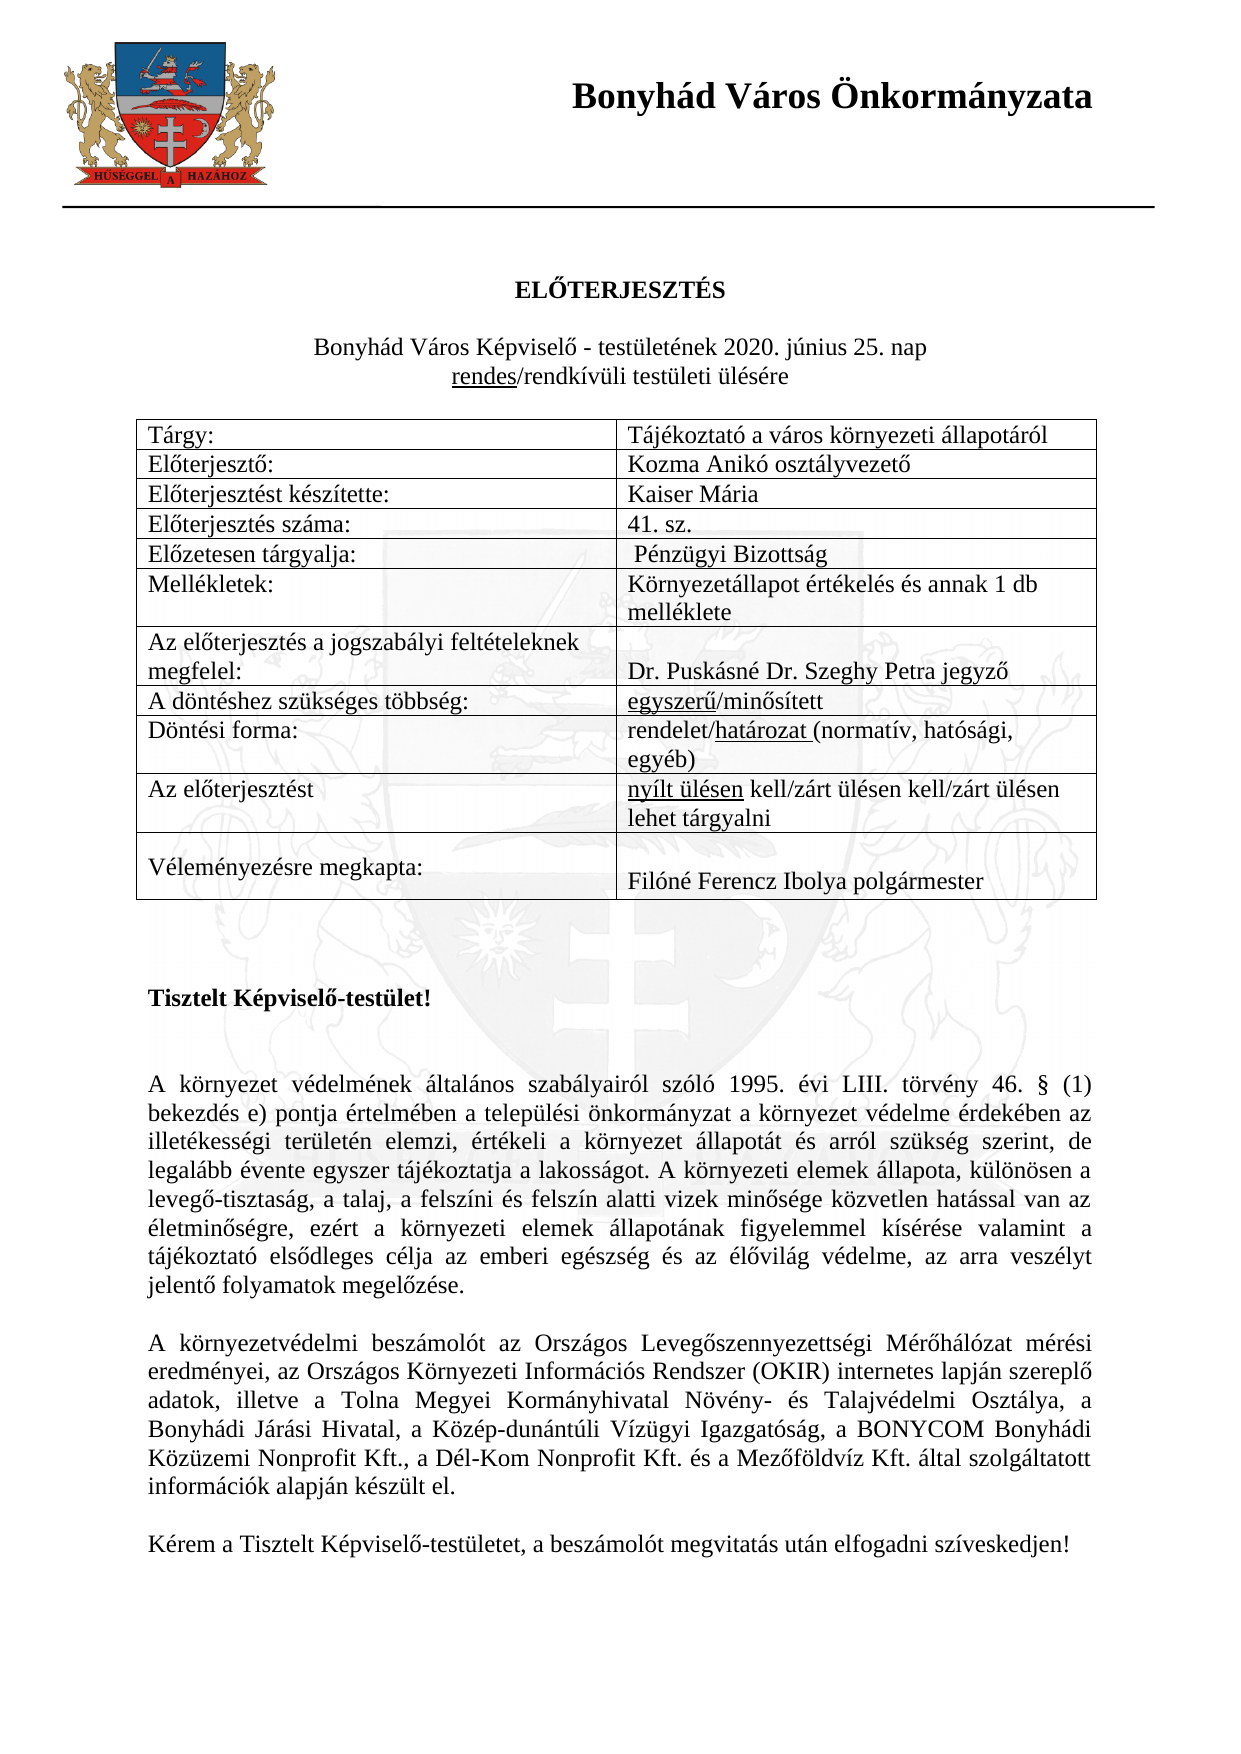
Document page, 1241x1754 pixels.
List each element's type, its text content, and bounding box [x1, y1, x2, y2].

text rendes/rendkívüli testületi ülésére [148, 361, 1093, 390]
text ELŐTERJESZTÉS [148, 275, 1093, 304]
picture [64, 42, 275, 188]
table_cell Előterjesztő: [137, 450, 616, 478]
text Bonyhád Város Képviselő - testületének 2020. június 25. nap [148, 332, 1093, 361]
table_cell Filóné Ferencz Ibolya polgármester [617, 833, 1096, 899]
table_cell Dr. Puskásné Dr. Szeghy Petra jegyző [617, 627, 1096, 685]
table_cell Kaiser Mária [617, 479, 1096, 508]
table_cell A döntéshez szükséges többség: [137, 686, 616, 714]
table_cell rendelet/határozat (normatív, hatósági, egyéb) [617, 716, 1096, 773]
table_header Tájékoztató a város környezeti állapotáról [617, 420, 1096, 448]
table_cell nyílt ülésen kell/zárt ülésen kell/zárt ülésen lehet tárgyalni [617, 774, 1096, 832]
table_cell egyszerű/minősített [617, 686, 1096, 714]
text A környezet védelmének általános szabályairól szóló 1995. évi LIII. törvény 46. § (1) bekezdés e) pontja értelmében a települési önkormányzat a környezet védelme érdekében az illetékességi területén elemzi, értékeli a környezet állapotát és arról szükség szerint, de legalább évente egyszer tájékoztatja a lakosságot. A környezeti elemek állapota, különösen a levegő-tisztaság, a talaj, a felszíni és felszín alatti vizek minősége közvetlen hatással van az életminőségre, ezért a környezeti elemek állapotának figyelemmel kísérése valamint a tájékoztató elsődleges célja az emberi egészség és az élővilág védelme, az arra veszélyt jelentő folyamatok megelőzése. [148, 1069, 1093, 1299]
text Tisztelt Képviselő-testület! [148, 983, 1093, 1011]
table_cell 41. sz. [617, 509, 1096, 538]
table_cell Döntési forma: [137, 716, 616, 773]
table_cell Előterjesztést készítette: [137, 479, 616, 508]
text Kérem a Tisztelt Képviselő-testületet, a beszámolót megvitatás után elfogadni szíveskedjen! [148, 1529, 1093, 1558]
text A környezetvédelmi beszámolót az Országos Levegőszennyezettségi Mérőhálózat mérési eredményei, az Országos Környezeti Információs Rendszer (OKIR) internetes lapján szereplő adatok, illetve a Tolna Megyei Kormányhivatal Növény- és Talajvédelmi Osztálya, a Bonyhádi Járási Hivatal, a Közép-dunántúli Vízügyi Igazgatóság, a BONYCOM Bonyhádi Közüzemi Nonprofit Kft., a Dél-Kom Nonprofit Kft. és a Mezőföldvíz Kft. által szolgáltatott információk alapján készült el. [148, 1328, 1093, 1500]
table_cell Mellékletek: [137, 569, 616, 626]
table_cell Környezetállapot értékelés és annak 1 db melléklete [617, 569, 1096, 626]
table_cell Véleményezésre megkapta: [137, 833, 616, 899]
table_cell Előzetesen tárgyalja: [137, 539, 616, 568]
table_header Tárgy: [137, 420, 616, 448]
table_cell Pénzügyi Bizottság [617, 539, 1096, 568]
table_cell Kozma Anikó osztályvezető [617, 450, 1096, 478]
table_cell Előterjesztés száma: [137, 509, 616, 538]
table_cell Az előterjesztést [137, 774, 616, 832]
table_cell Az előterjesztés a jogszabályi feltételeknek megfelel: [137, 627, 616, 685]
